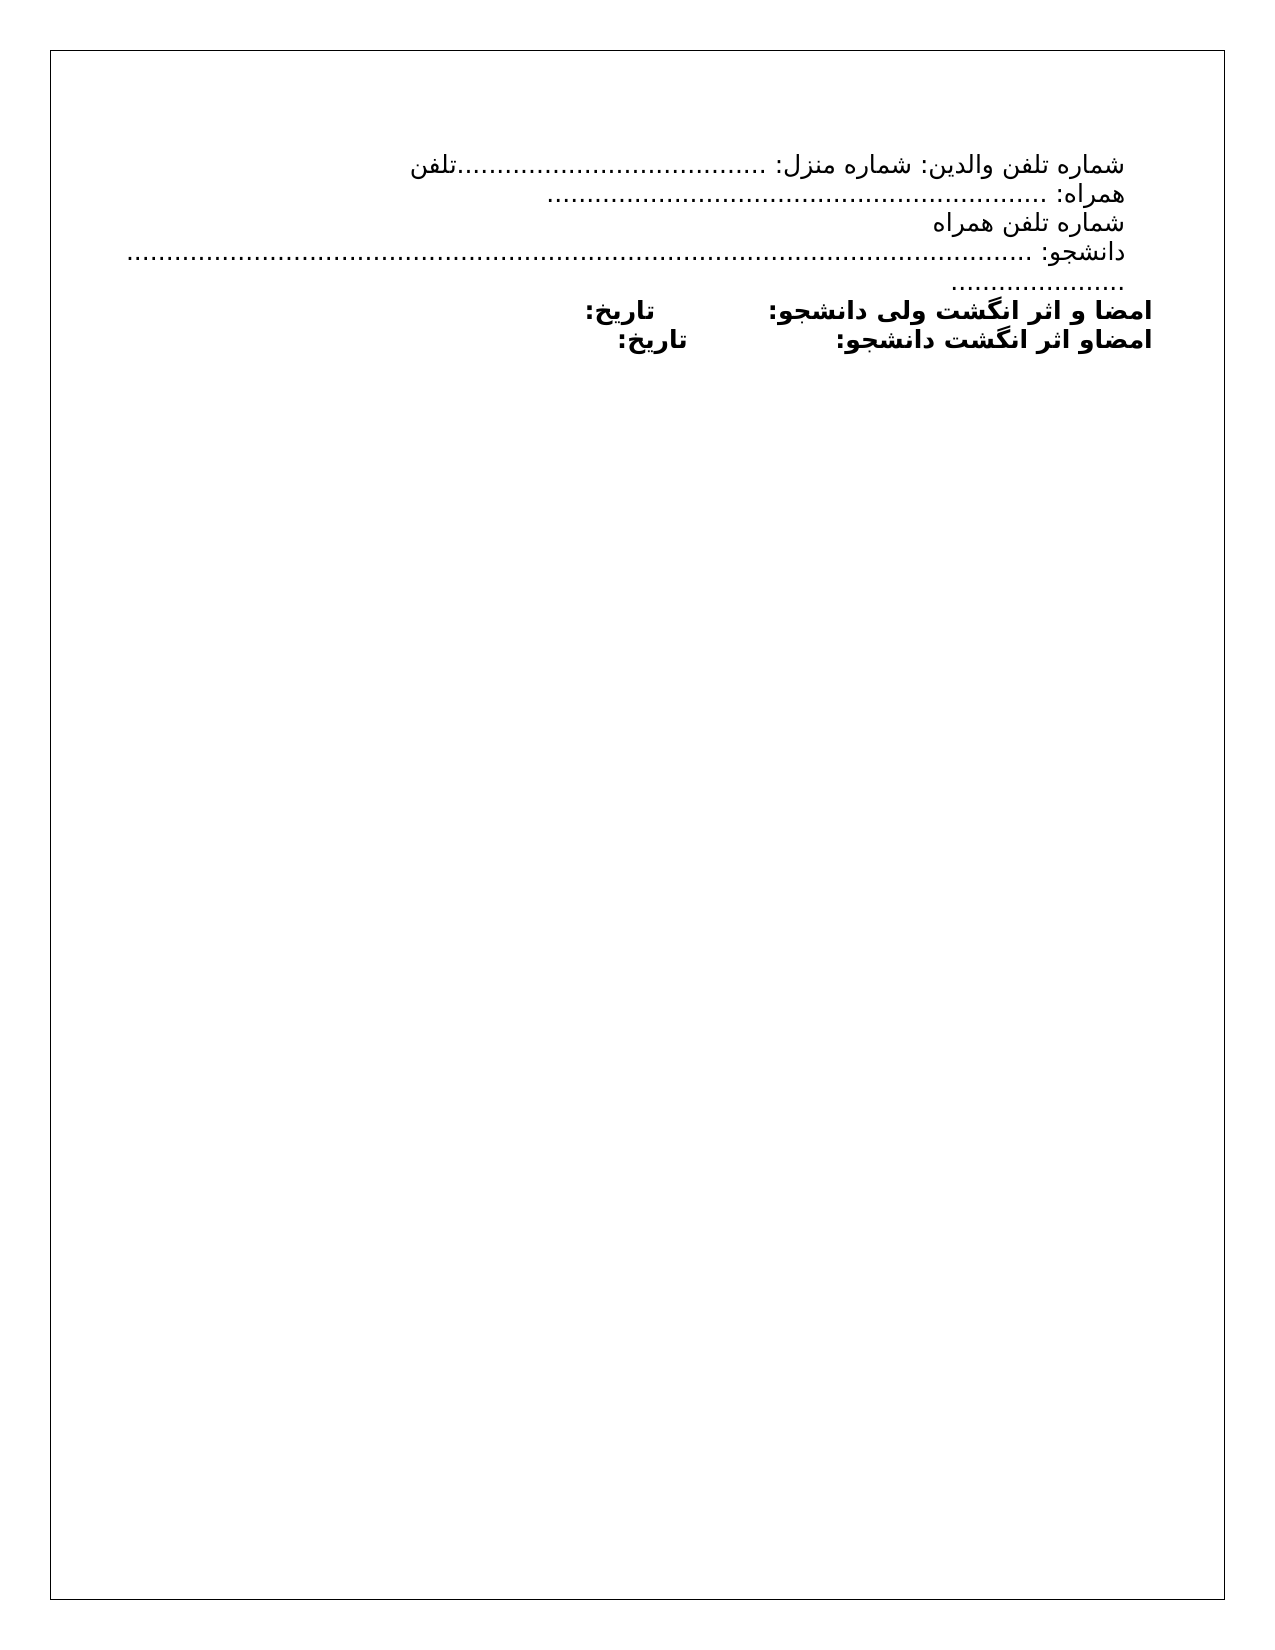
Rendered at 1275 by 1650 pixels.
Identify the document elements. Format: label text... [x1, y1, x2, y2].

text شماره تلفن والدین: شماره منزل: .......................................تلفن همراه: ............................................................... [122, 150, 1125, 208]
text شماره تلفن همراه دانشجو: ........................................................................................................................................ [122, 208, 1125, 296]
text امضا و اثر انگشت ولی دانشجو: تاریخ: امضاو اثر انگشت دانشجو: تاریخ: [122, 296, 1153, 354]
